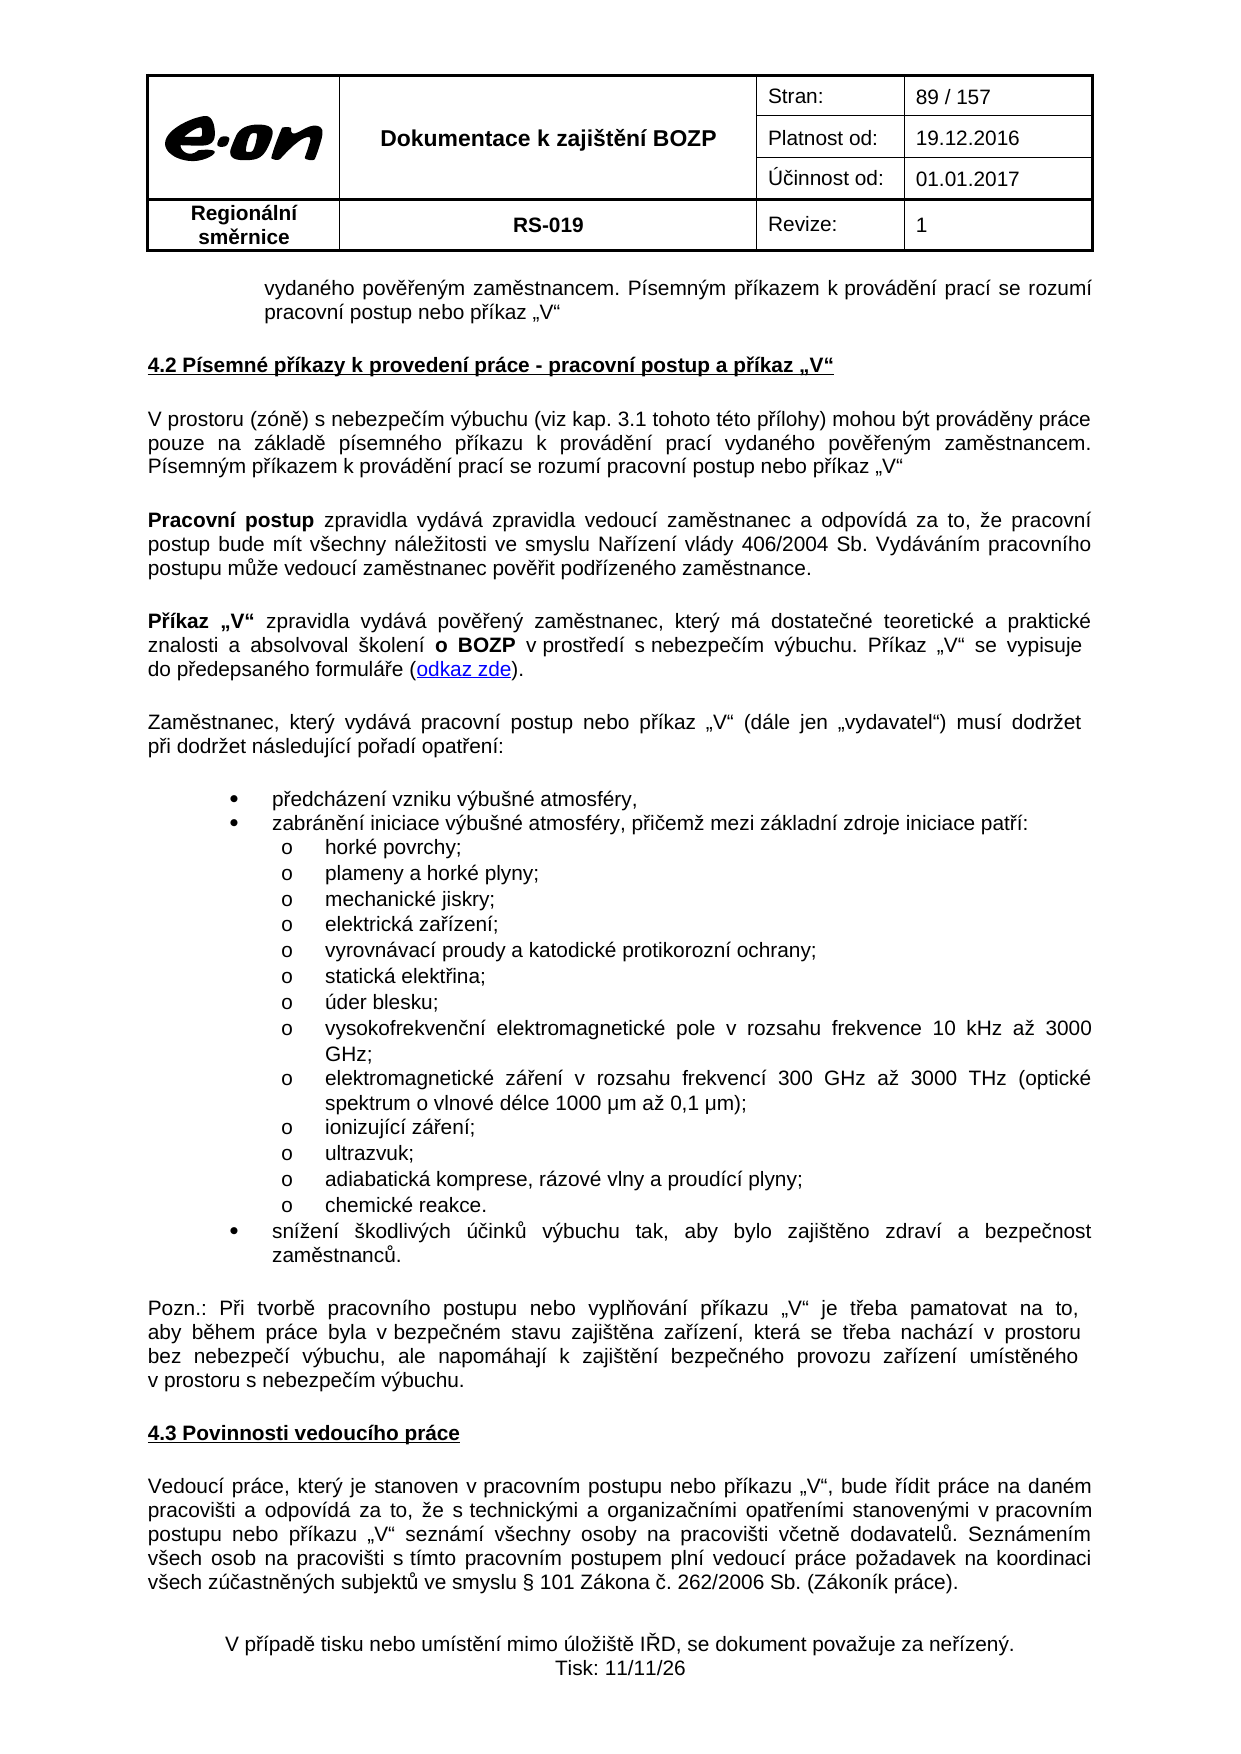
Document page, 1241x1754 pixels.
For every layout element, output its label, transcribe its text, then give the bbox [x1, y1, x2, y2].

list ultrazvuk; [281, 1141, 1092, 1167]
list vysokofrekvenční elektromagnetické pole v rozsahu frekvence 10 kHz až 3000 GHz; [281, 1016, 1092, 1065]
list mechanické jiskry; [281, 886, 1092, 912]
list plameny a horké plyny; [281, 861, 1092, 886]
list předcházení vzniku výbušné atmosféry, [230, 787, 1092, 811]
list horké povrchy; [281, 835, 1092, 861]
text Pozn.: Při tvorbě pracovního postupu nebo vyplňování příkazu „V“ je třeba pamatovat na to, aby během práce byla v bezpečném stavu zajištěna zařízení, která se třeba nachází v prostoru bez nebezpečí výbuchu, ale napomáhají k zajištění bezpečného provozu zařízení umístěného v prostoru s nebezpečím výbuchu. [148, 1296, 1092, 1391]
text Zaměstnanec, který vydává pracovní postup nebo příkaz „V“ (dále jen „vydavatel“) musí dodržet při dodržet následující pořadí opatření: [148, 709, 1092, 757]
list snížení škodlivých účinků výbuchu tak, aby bylo zajištěno zdraví a bezpečnost zaměstnanců. [230, 1218, 1092, 1266]
list elektromagnetické záření v rozsahu frekvencí 300 GHz až 3000 THz (optické spektrum o vlnové délce 1000 μm až 0,1 μm); [281, 1065, 1092, 1115]
text 4.3 Povinnosti vedoucího práce [148, 1421, 1092, 1444]
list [227, 276, 1092, 324]
text Příkaz „V“ zpravidla vydává pověřený zaměstnanec, který má dostatečné teoretické a praktické znalosti a absolvoval školení o BOZP v prostředí s nebezpečím výbuchu. Příkaz „V“ se vypisuje do předepsaného formuláře (odkaz zde). [148, 608, 1092, 680]
text Vedoucí práce, který je stanoven v pracovním postupu nebo příkazu „V“, bude řídit práce na daném pracovišti a odpovídá za to, že s technickými a organizačními opatřeními stanovenými v pracovním postupu nebo příkazu „V“ seznámí všechny osoby na pracovišti včetně dodavatelů. Seznámením všech osob na pracovišti s tímto pracovním postupem plní vedoucí práce požadavek na koordinaci všech zúčastněných subjektů ve smyslu § 101 Zákona č. 262/2006 Sb. (Zákoník práce). [148, 1474, 1092, 1593]
text Pracovní postup zpravidla vydává zpravidla vedoucí zaměstnanec a odpovídá za to, že pracovní postup bude mít všechny náležitosti ve smyslu Nařízení vlády 406/2004 Sb. Vydáváním pracovního postupu může vedoucí zaměstnanec pověřit podřízeného zaměstnance. [148, 507, 1092, 579]
list elektrická zařízení; [281, 912, 1092, 938]
list ionizující záření; [281, 1115, 1092, 1141]
list statická elektřina; [281, 964, 1092, 990]
list úder blesku; [281, 990, 1092, 1016]
text V prostoru (zóně) s nebezpečím výbuchu (viz kap. 3.1 tohoto této přílohy) mohou být prováděny práce pouze na základě písemného příkazu k provádění prací vydaného pověřeným zaměstnancem. Písemným příkazem k provádění prací se rozumí pracovní postup nebo příkaz „V“ [148, 406, 1092, 478]
list zabránění iniciace výbušné atmosféry, přičemž mezi základní zdroje iniciace patří: [230, 811, 1092, 835]
list adiabatická komprese, rázové vlny a proudící plyny; [281, 1167, 1092, 1193]
list vyrovnávací proudy a katodické protikorozní ochrany; [281, 938, 1092, 964]
list chemické reakce. [281, 1193, 1092, 1218]
text 4.2 Písemné příkazy k provedení práce - pracovní postup a příkaz „V“ [148, 353, 1092, 377]
